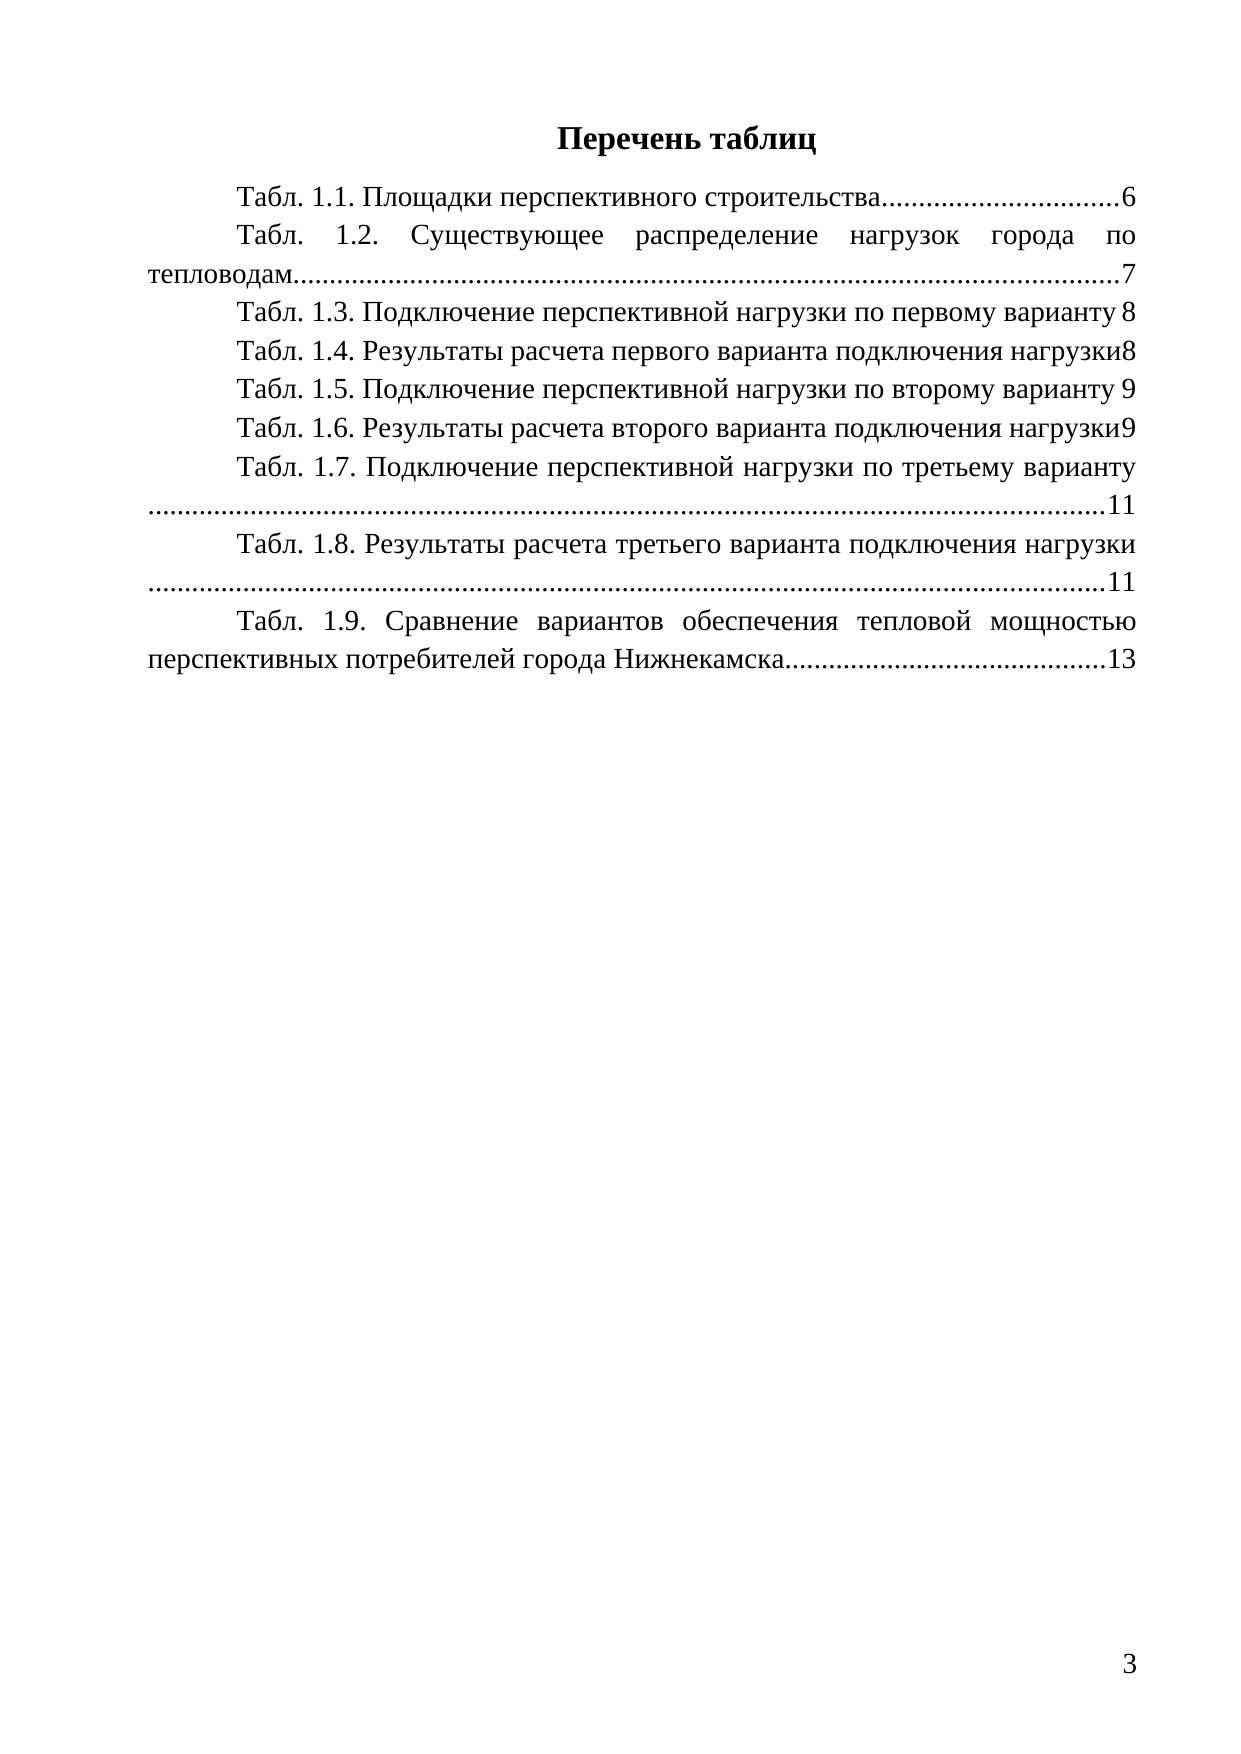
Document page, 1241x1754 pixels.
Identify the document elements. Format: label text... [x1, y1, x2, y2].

text Табл. 1.9. Сравнение вариантов обеспечения тепловой мощностью перспективных потребителей города Нижнекамска 13 [148, 603, 1137, 675]
text Табл. 1.3. Подключение перспективной нагрузки по первому варианту 8 [148, 294, 1137, 328]
text Табл. 1.2. Существующее распределение нагрузок города по тепловодам 7 [148, 217, 1137, 289]
text Табл. 1.8. Результаты расчета третьего варианта подключения нагрузки 11 [148, 526, 1137, 598]
text Табл. 1.7. Подключение перспективной нагрузки по третьему варианту 11 [148, 449, 1137, 521]
text Табл. 1.1. Площадки перспективного строительства 6 [148, 179, 1137, 212]
text Табл. 1.6. Результаты расчета второго варианта подключения нагрузки 9 [148, 410, 1137, 444]
text Табл. 1.4. Результаты расчета первого варианта подключения нагрузки 8 [148, 333, 1137, 367]
text Табл. 1.5. Подключение перспективной нагрузки по второму варианту 9 [148, 372, 1137, 405]
text Перечень таблиц [148, 118, 1137, 156]
